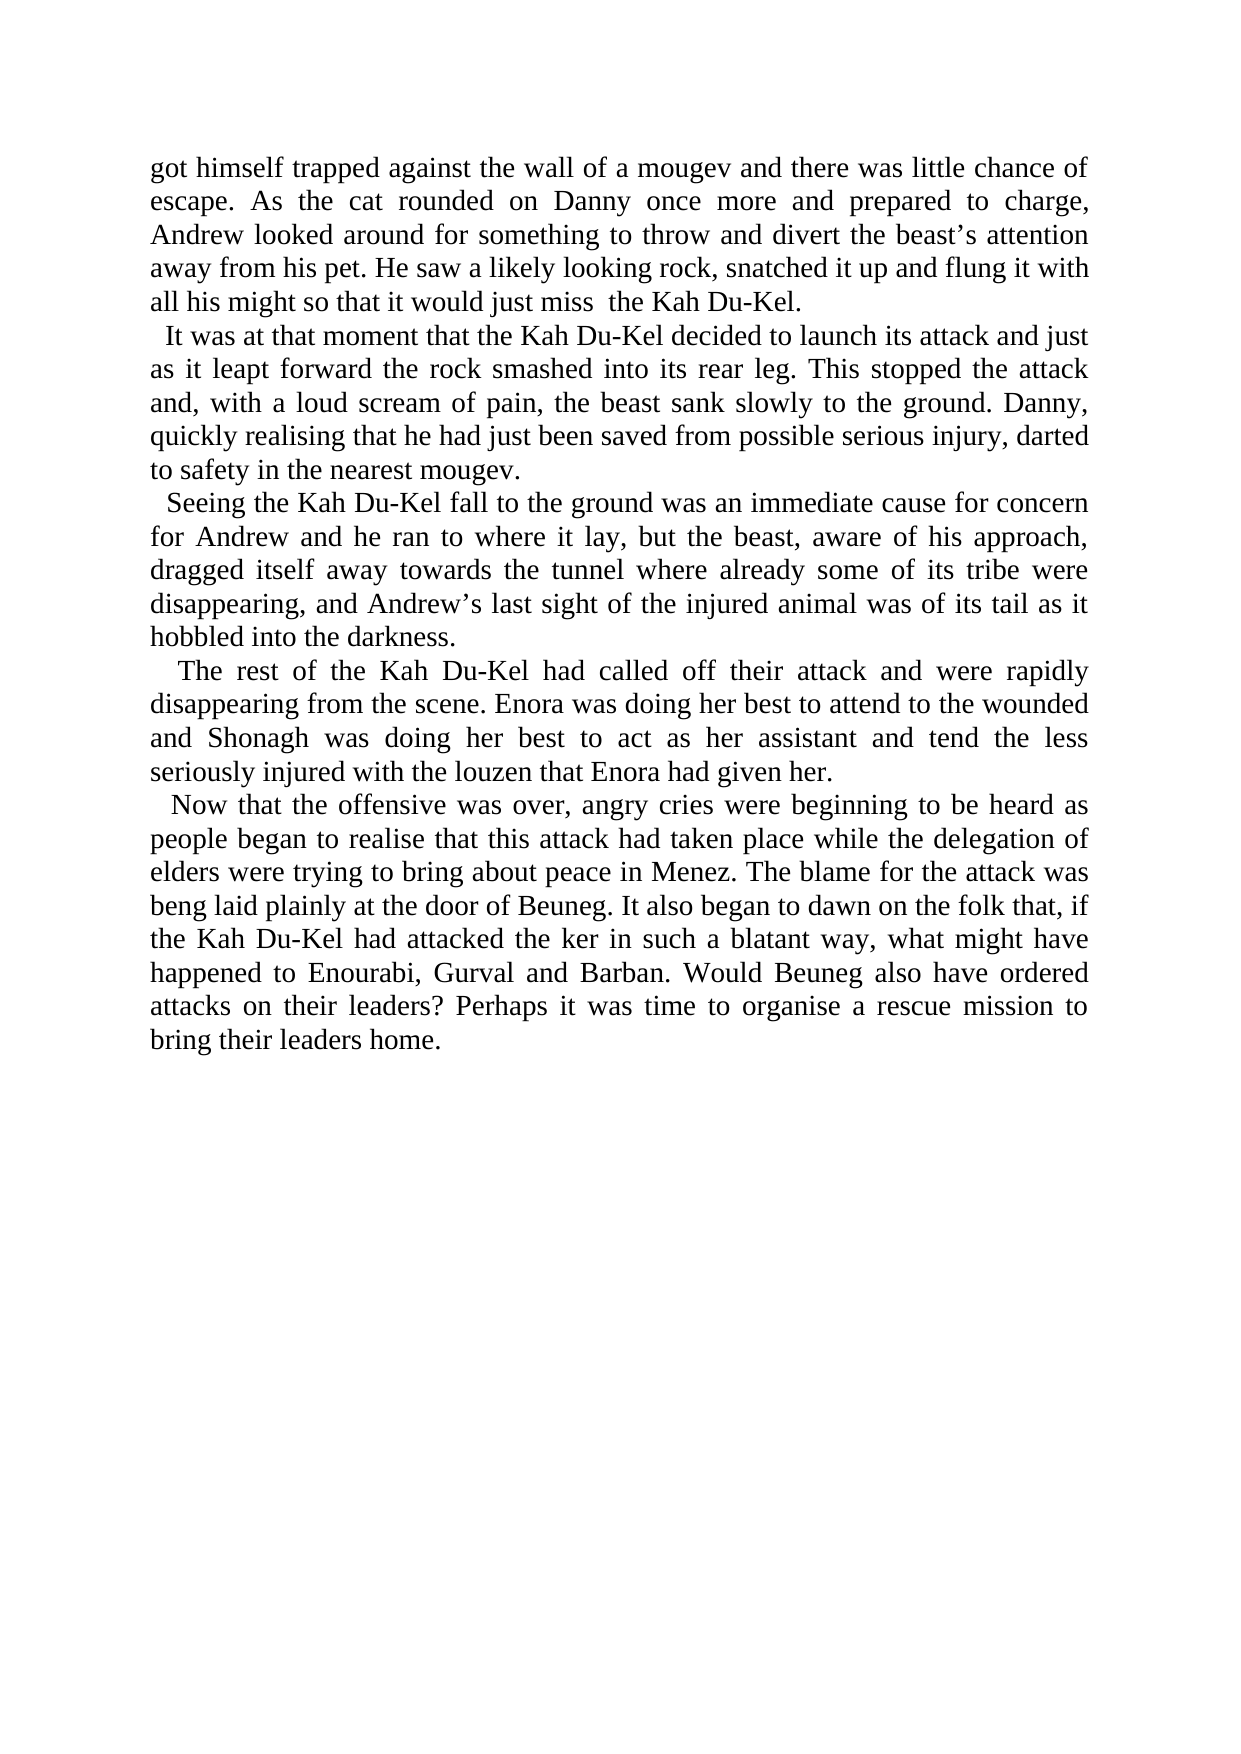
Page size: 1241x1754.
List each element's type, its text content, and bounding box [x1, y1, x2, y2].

text The rest of the Kah Du-Kel had called off their attack and were rapidly disappearing from the scene. Enora was doing her best to attend to the wounded and Shonagh was doing her best to act as her assistant and tend the less seriously injured with the louzen that Enora had given her. [150, 653, 1090, 787]
text Now that the offensive was over, angry cries were beginning to be heard as people began to realise that this attack had taken place while the delegation of elders were trying to bring about peace in Menez. The blame for the attack was beng laid plainly at the door of Beuneg. It also began to dawn on the folk that, if the Kah Du-Kel had attacked the ker in such a blatant way, what might have happened to Enourabi, Gurval and Barban. Would Beuneg also have ordered attacks on their leaders? Perhaps it was time to organise a rescue mission to bring their leaders home. [150, 787, 1090, 1056]
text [150, 150, 1090, 318]
text It was at that moment that the Kah Du-Kel decided to launch its attack and just as it leapt forward the rock smashed into its rear leg. This stopped the attack and, with a loud scream of pain, the beast sank slowly to the ground. Danny, quickly realising that he had just been saved from possible serious injury, darted to safety in the nearest mougev. [150, 318, 1090, 485]
text Seeing the Kah Du-Kel fall to the ground was an immediate cause for concern for Andrew and he ran to where it lay, but the beast, aware of his approach, dragged itself away towards the tunnel where already some of its tribe were disappearing, and Andrew’s last sight of the injured animal was of its tail as it hobbled into the darkness. [150, 485, 1090, 653]
